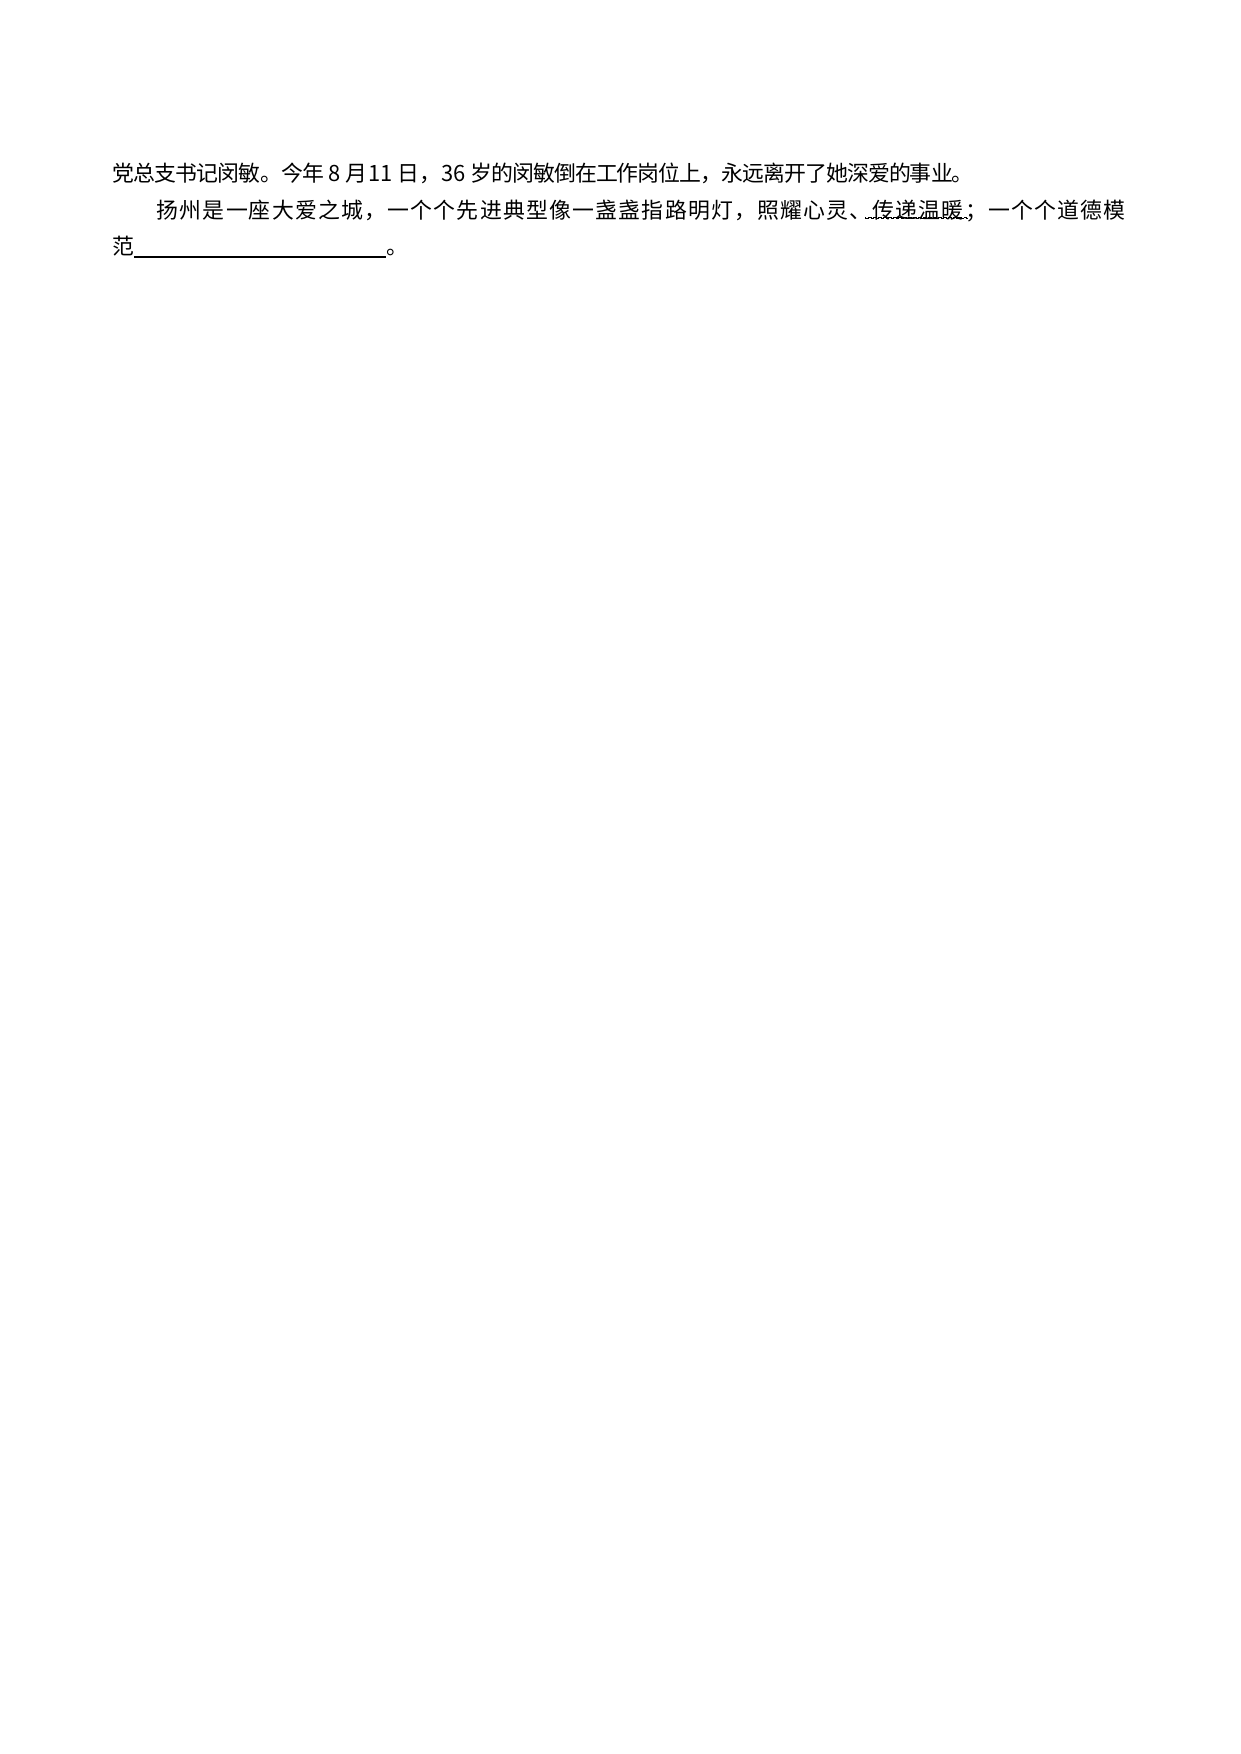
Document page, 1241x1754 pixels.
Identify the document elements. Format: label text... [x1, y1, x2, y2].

text 扬州是一座大爱之城，一个个先进典型像一盏盏指路明灯，照耀心灵、传递温暖；一个个道德模范 。 [112, 193, 1128, 261]
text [112, 156, 1129, 188]
